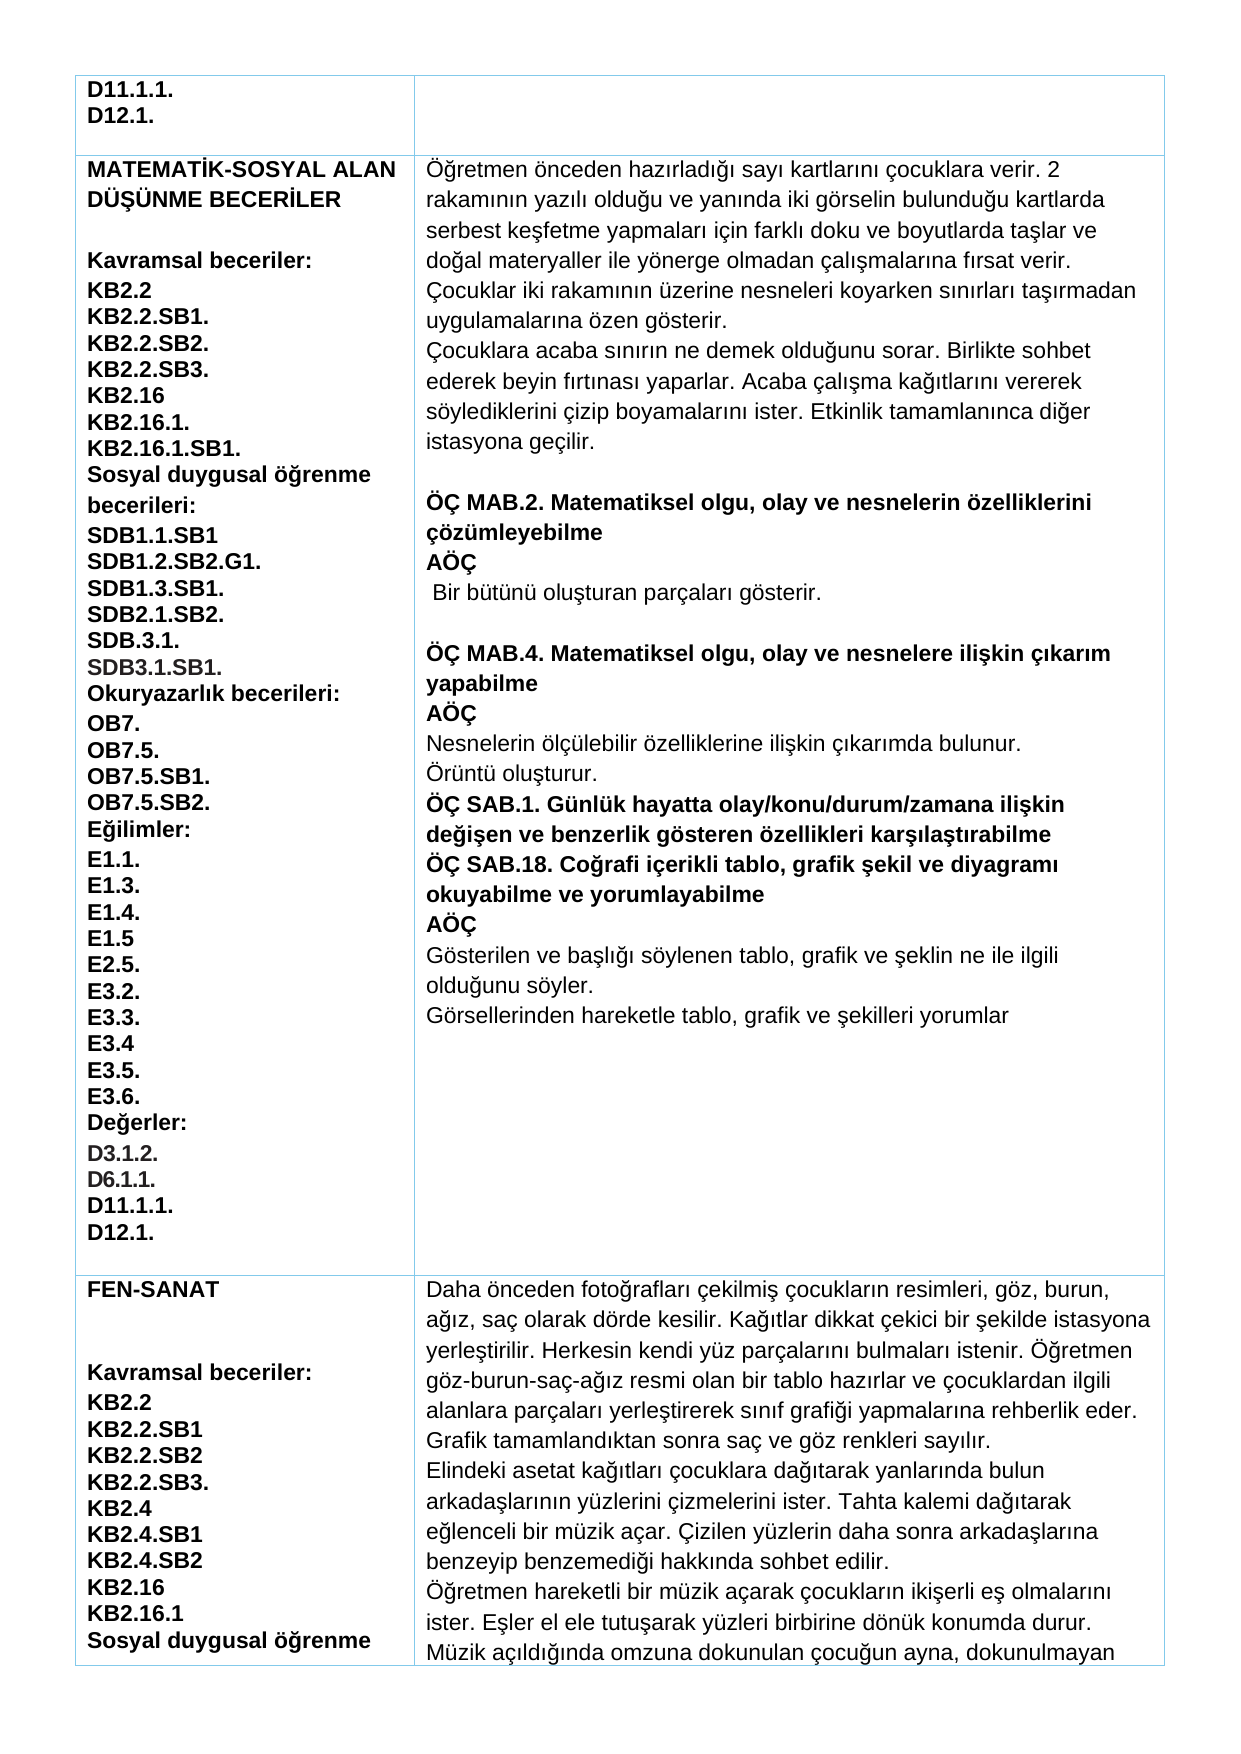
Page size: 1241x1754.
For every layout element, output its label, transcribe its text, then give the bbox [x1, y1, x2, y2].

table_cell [415, 76, 1164, 155]
table_cell Öğretmen önceden hazırladığı sayı kartlarını çocuklara verir. 2 rakamının yazılı olduğu ve yanında iki görselin bulunduğu kartlarda serbest keşfetme yapmaları için farklı doku ve boyutlarda taşlar ve doğal materyaller ile yönerge olmadan çalışmalarına fırsat verir. Çocuklar iki rakamının üzerine nesneleri koyarken sınırları taşırmadan uygulamalarına özen gösterir. Çocuklara acaba sınırın ne demek olduğunu sorar. Birlikte sohbet ederek beyin fırtınası yaparlar. Acaba çalışma kağıtlarını vererek söylediklerini çizip boyamalarını ister. Etkinlik tamamlanınca diğer istasyona geçilir. ÖÇ MAB.2. Matematiksel olgu, olay ve nesnelerin özelliklerini çözümleyebilme AÖÇ Bir bütünü oluşturan parçaları gösterir. ÖÇ MAB.4. Matematiksel olgu, olay ve nesnelere ilişkin çıkarım yapabilme AÖÇ Nesnelerin ölçülebilir özelliklerine ilişkin çıkarımda bulunur. Örüntü oluşturur. ÖÇ SAB.1. Günlük hayatta olay/konu/durum/zamana ilişkin değişen ve benzerlik gösteren özellikleri karşılaştırabilme ÖÇ SAB.18. Coğrafi içerikli tablo, grafik şekil ve diyagramı okuyabilme ve yorumlayabilme AÖÇ Gösterilen ve başlığı söylenen tablo, grafik ve şeklin ne ile ilgili olduğunu söyler. Görsellerinden hareketle tablo, grafik ve şekilleri yorumlar [415, 156, 1164, 1275]
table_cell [76, 1276, 414, 1665]
table_cell MATEMATİK-SOSYAL ALAN DÜŞÜNME BECERİLER Kavramsal beceriler: KB2.2 KB2.2.SB1. KB2.2.SB2. KB2.2.SB3. KB2.16 KB2.16.1. KB2.16.1.SB1. Sosyal duygusal öğrenme becerileri: SDB1.1.SB1 SDB1.2.SB2.G1. SDB1.3.SB1. SDB2.1.SB2. SDB.3.1. SDB3.1.SB1. Okuryazarlık becerileri: OB7. OB7.5. OB7.5.SB1. OB7.5.SB2. Eğilimler: E1.1. E1.3. E1.4. E1.5 E2.5. E3.2. E3.3. E3.4 E3.5. E3.6. Değerler: D3.1.2. D6.1.1. D11.1.1. D12.1. [76, 156, 414, 1275]
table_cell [415, 1276, 1164, 1665]
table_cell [76, 76, 414, 155]
